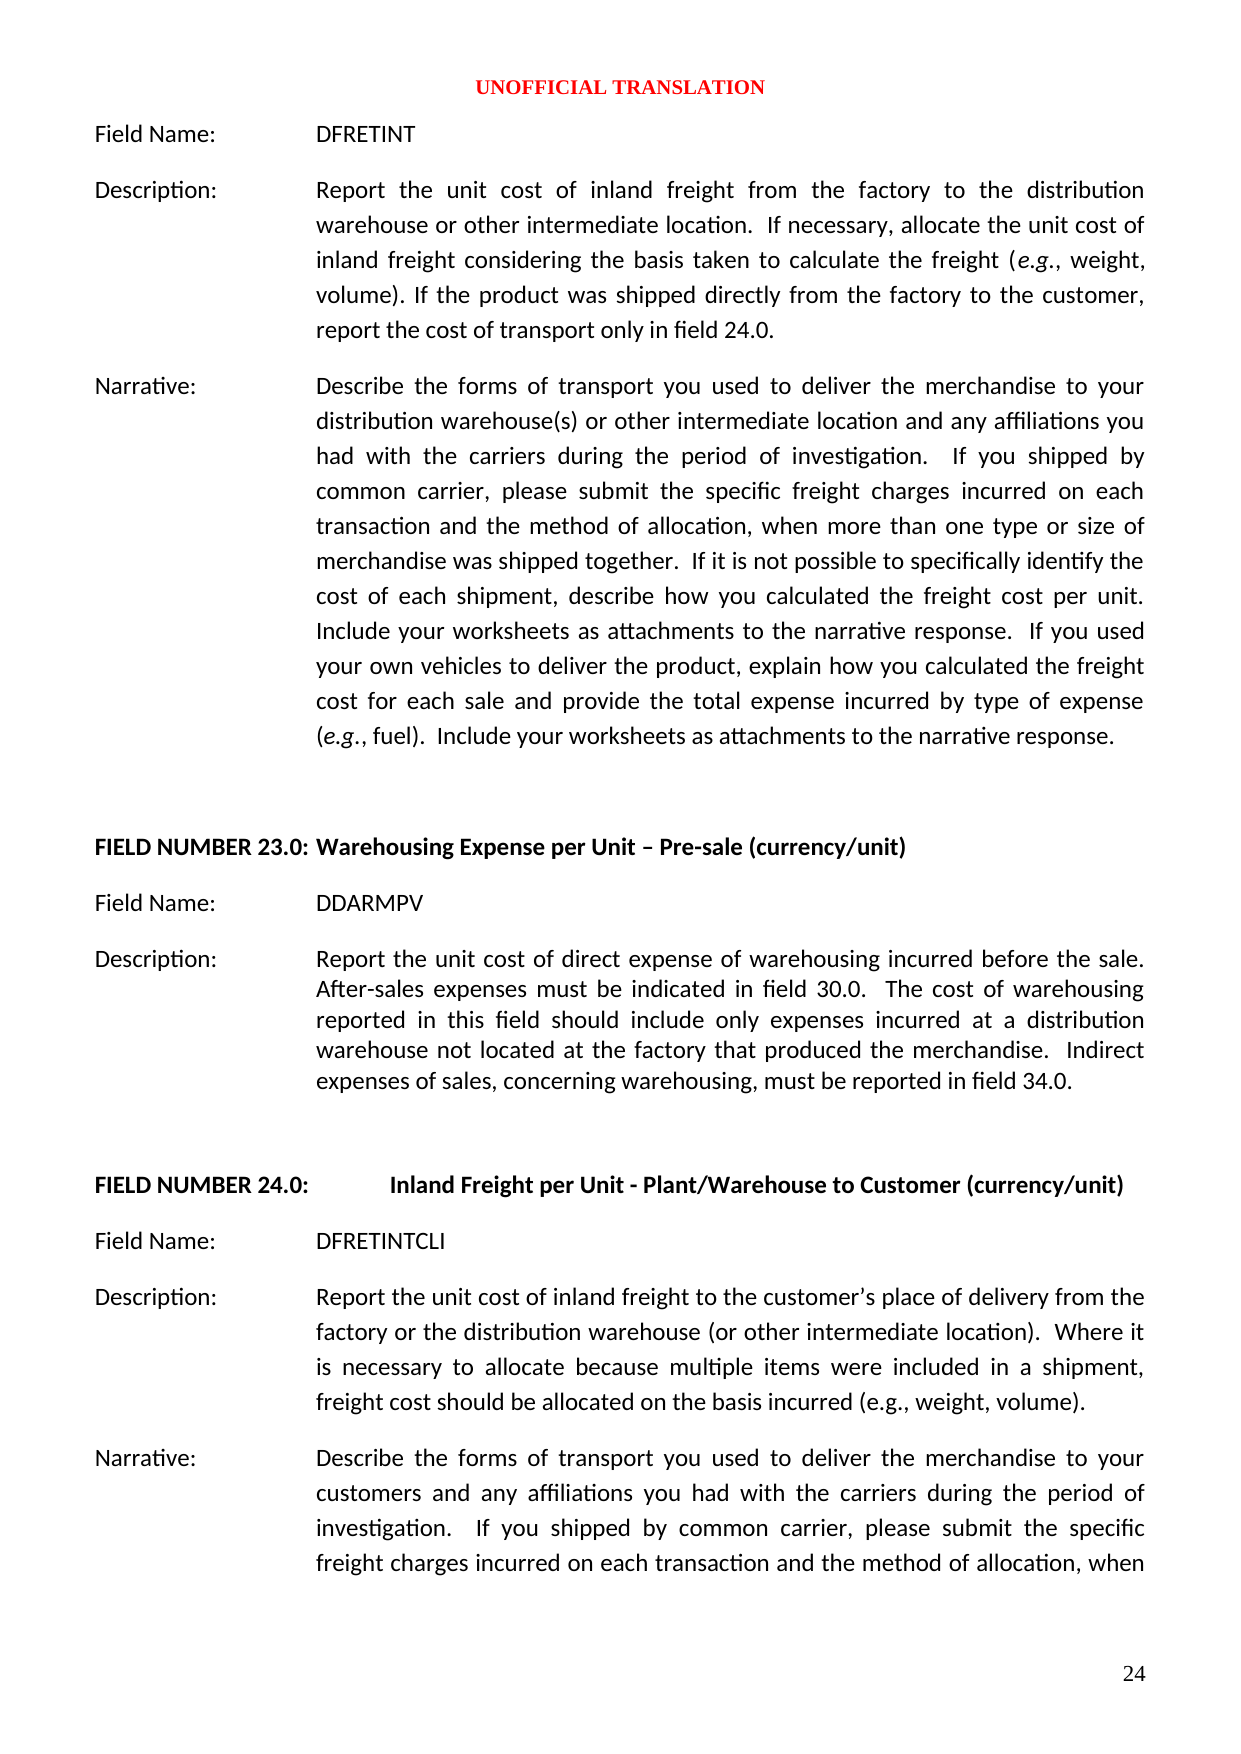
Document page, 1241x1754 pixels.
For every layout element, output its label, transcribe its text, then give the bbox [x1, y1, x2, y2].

text Description: Report the unit cost of inland freight to the customer’s place of delivery from the factory or the distribution warehouse (or other intermediate location). Where it is necessary to allocate because multiple items were included in a shipment, freight cost should be allocated on the basis incurred (e.g., weight, volume). [94, 1281, 1146, 1417]
text Narrative: Describe the forms of transport you used to deliver the merchandise to your distribution warehouse(s) or other intermediate location and any affiliations you had with the carriers during the period of investigation. If you shipped by common carrier, please submit the specific freight charges incurred on each transaction and the method of allocation, when more than one type or size of merchandise was shipped together. If it is not possible to specifically identify the cost of each shipment, describe how you calculated the freight cost per unit. Include your worksheets as attachments to the narrative response. If you used your own vehicles to deliver the product, explain how you calculated the freight cost for each sale and provide the total expense incurred by type of expense (e.g., fuel). Include your worksheets as attachments to the narrative response. [94, 370, 1146, 750]
text Field Name: DFRETINT [94, 118, 1146, 149]
text Description: Report the unit cost of inland freight from the factory to the distribution warehouse or other intermediate location. If necessary, allocate the unit cost of inland freight considering the basis taken to calculate the freight (e.g., weight, volume). If the product was shipped directly from the factory to the customer, report the cost of transport only in field 24.0. [94, 174, 1146, 344]
text Field Name: DFRETINTCLI [94, 1225, 1146, 1256]
text Description: Report the unit cost of direct expense of warehousing incurred before the sale. After-sales expenses must be indicated in field 30.0. The cost of warehousing reported in this field should include only expenses incurred at a distribution warehouse not located at the factory that produced the merchandise. Indirect expenses of sales, concerning warehousing, must be reported in field 34.0. [94, 943, 1146, 1096]
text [94, 1442, 1146, 1577]
text Field Name: DDARMPV [94, 887, 1146, 918]
text FIELD NUMBER 23.0: Warehousing Expense per Unit – Pre-sale (currency/unit) [94, 831, 1146, 862]
text FIELD NUMBER 24.0: Inland Freight per Unit - Plant/Warehouse to Customer (currency/unit) [94, 1169, 1146, 1200]
